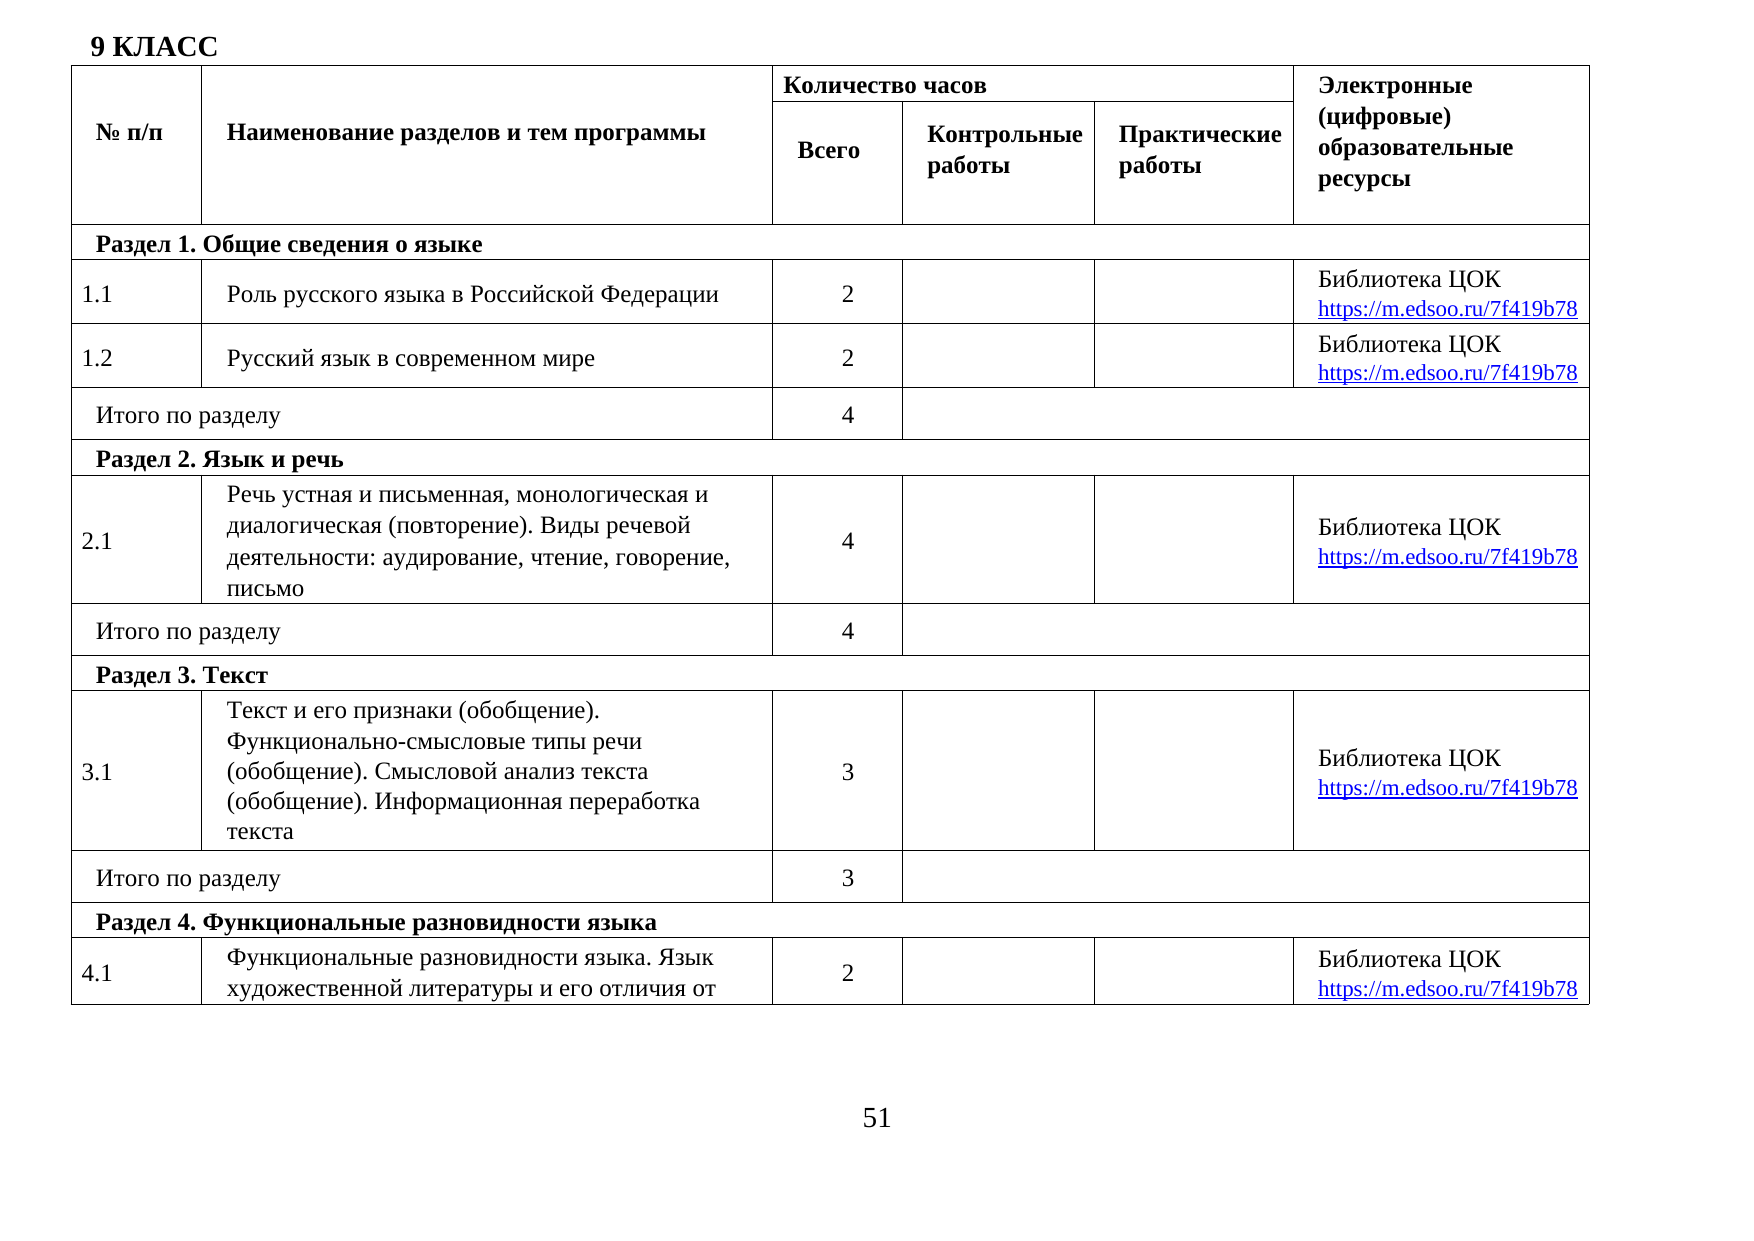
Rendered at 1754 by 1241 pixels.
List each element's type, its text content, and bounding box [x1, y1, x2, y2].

table_cell [903, 691, 1094, 850]
table_cell [1095, 691, 1293, 850]
table_cell Библиотека ЦОК https://m.edsoo.ru/7f419b78 [1294, 260, 1589, 323]
table_header № п/п [72, 66, 201, 223]
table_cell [1294, 938, 1589, 1004]
table_cell [903, 260, 1094, 323]
table_cell 3 [773, 691, 902, 850]
table_cell 2.1 [72, 476, 201, 603]
table_cell 1.1 [72, 260, 201, 323]
table_cell Раздел 4. Функциональные разновидности языка [72, 903, 1589, 937]
table_cell 2 [773, 260, 902, 323]
table_cell Раздел 2. Язык и речь [72, 440, 1589, 474]
table_cell [903, 851, 1589, 902]
table_cell [903, 324, 1094, 387]
table_cell Итого по разделу [72, 604, 772, 655]
table_cell Всего [773, 102, 902, 223]
table_cell Библиотека ЦОК https://m.edsoo.ru/7f419b78 [1294, 476, 1589, 603]
table_cell 2 [773, 938, 902, 1004]
table_cell [1095, 938, 1293, 1004]
table_cell Раздел 1. Общие сведения о языке [72, 225, 1589, 259]
table_cell Роль русского языка в Российской Федерации [202, 260, 772, 323]
table_cell 1.2 [72, 324, 201, 387]
table_cell [1095, 476, 1293, 603]
table_header Количество часов [773, 66, 1293, 101]
table_cell Раздел 3. Текст [72, 656, 1589, 690]
table_cell 3.1 [72, 691, 201, 850]
table_cell Итого по разделу [72, 851, 772, 902]
table_cell [903, 604, 1589, 655]
table_cell Итого по разделу [72, 388, 772, 439]
table_cell 4.1 [72, 938, 201, 1004]
table_cell [1095, 260, 1293, 323]
table_cell [903, 388, 1589, 439]
table_cell 4 [773, 388, 902, 439]
subtitle КЛАСС [90, 29, 1648, 62]
table_cell Русский язык в современном мире [202, 324, 772, 387]
table_cell 3 [773, 851, 902, 902]
table_cell Контрольные работы [903, 102, 1094, 223]
table_cell Функциональные разновидности языка. Язык художественной литературы и его отличия от [202, 938, 772, 1004]
table_cell Текст и его признаки (обобщение). Функционально-смысловые типы речи (обобщение). Смысловой анализ текста (обобщение). Информационная переработка текста [202, 691, 772, 850]
table_cell 2 [773, 324, 902, 387]
table_cell [903, 938, 1094, 1004]
table_header Электронные (цифровые) образовательные ресурсы [1294, 66, 1589, 223]
table_cell 4 [773, 604, 902, 655]
table_cell [903, 476, 1094, 603]
table_cell Речь устная и письменная, монологическая и диалогическая (повторение). Виды речевой деятельности: аудирование, чтение, говорение, письмо [202, 476, 772, 603]
table_cell Библиотека ЦОК https://m.edsoo.ru/7f419b78 [1294, 324, 1589, 387]
table_header Наименование разделов и тем программы [202, 66, 772, 223]
table_cell 4 [773, 476, 902, 603]
table_cell Библиотека ЦОК https://m.edsoo.ru/7f419b78 [1294, 691, 1589, 850]
table_cell [1095, 324, 1293, 387]
table_cell Практические работы [1095, 102, 1293, 223]
